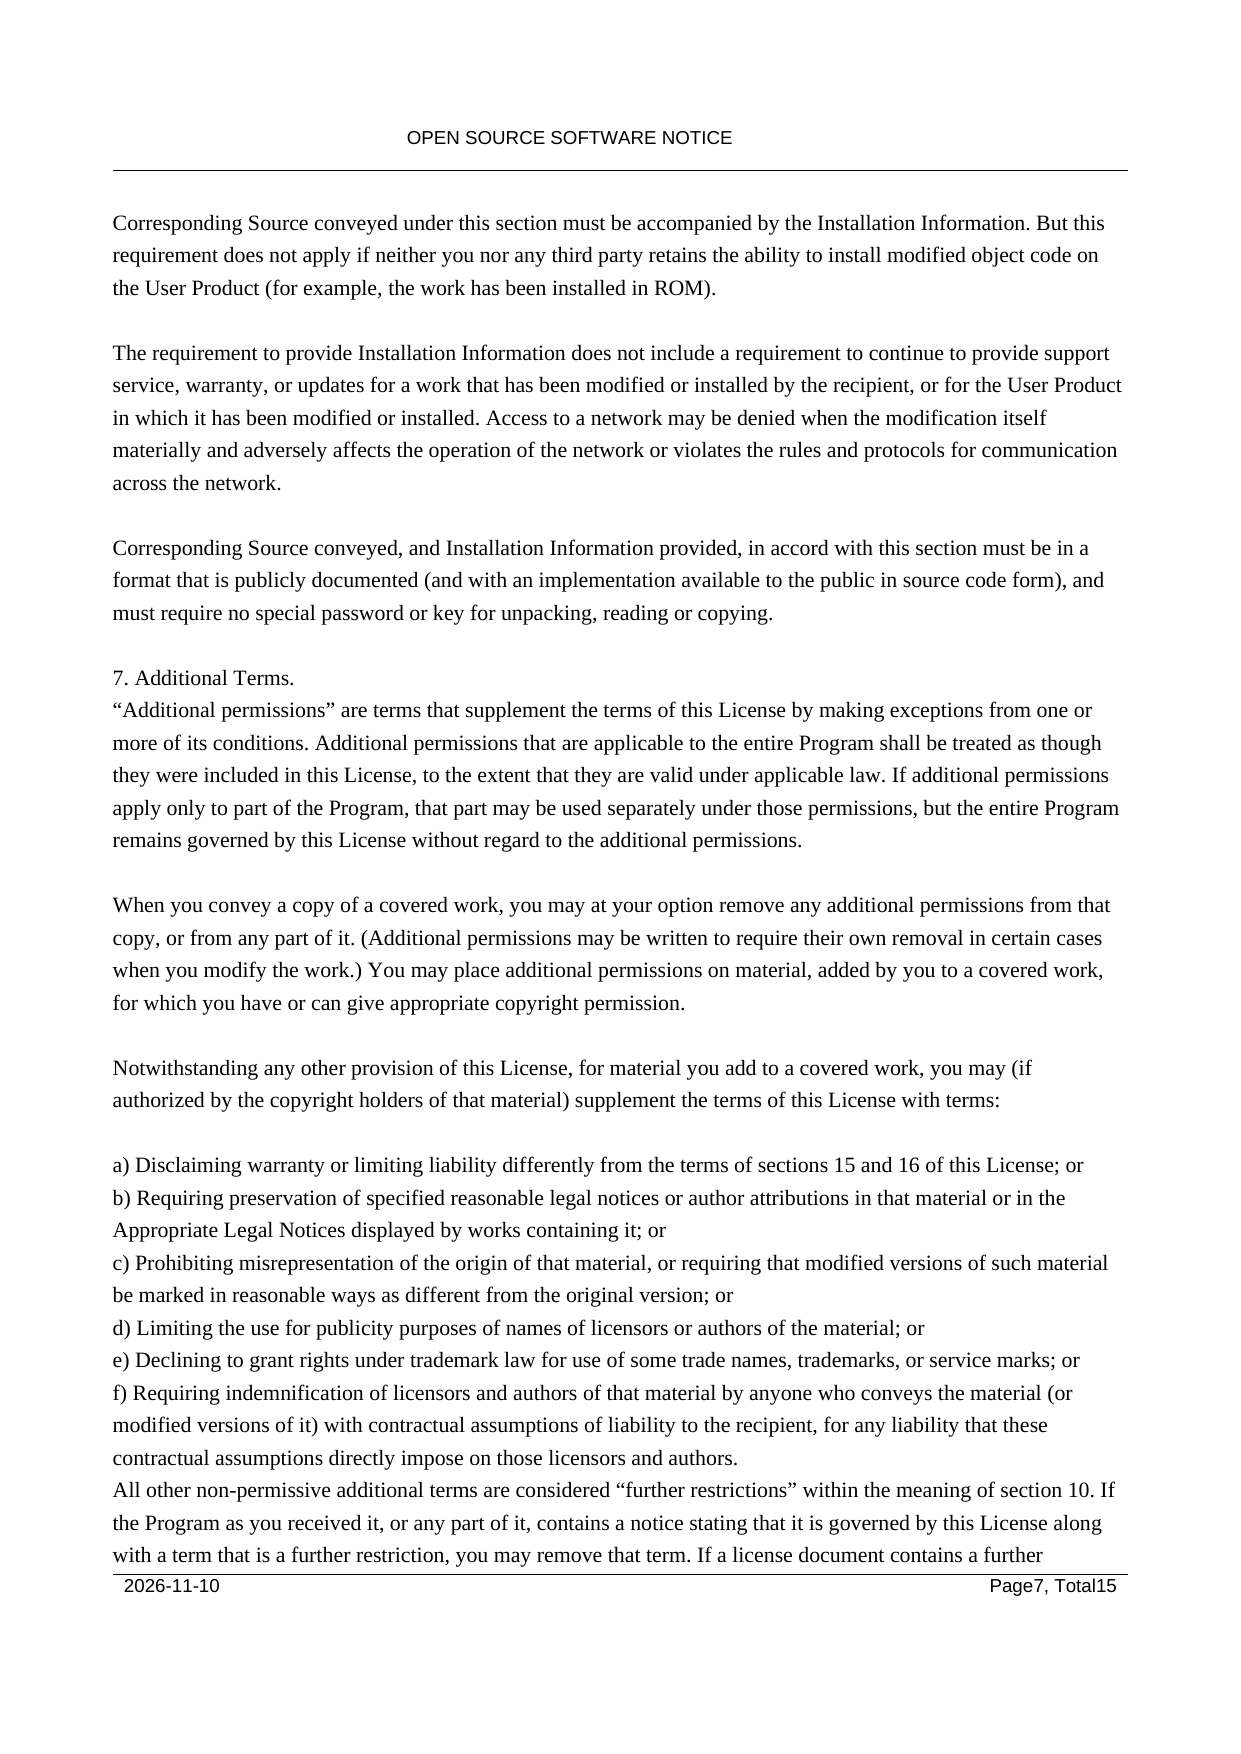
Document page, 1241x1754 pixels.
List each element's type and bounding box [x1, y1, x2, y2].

text [112, 206, 1128, 1571]
